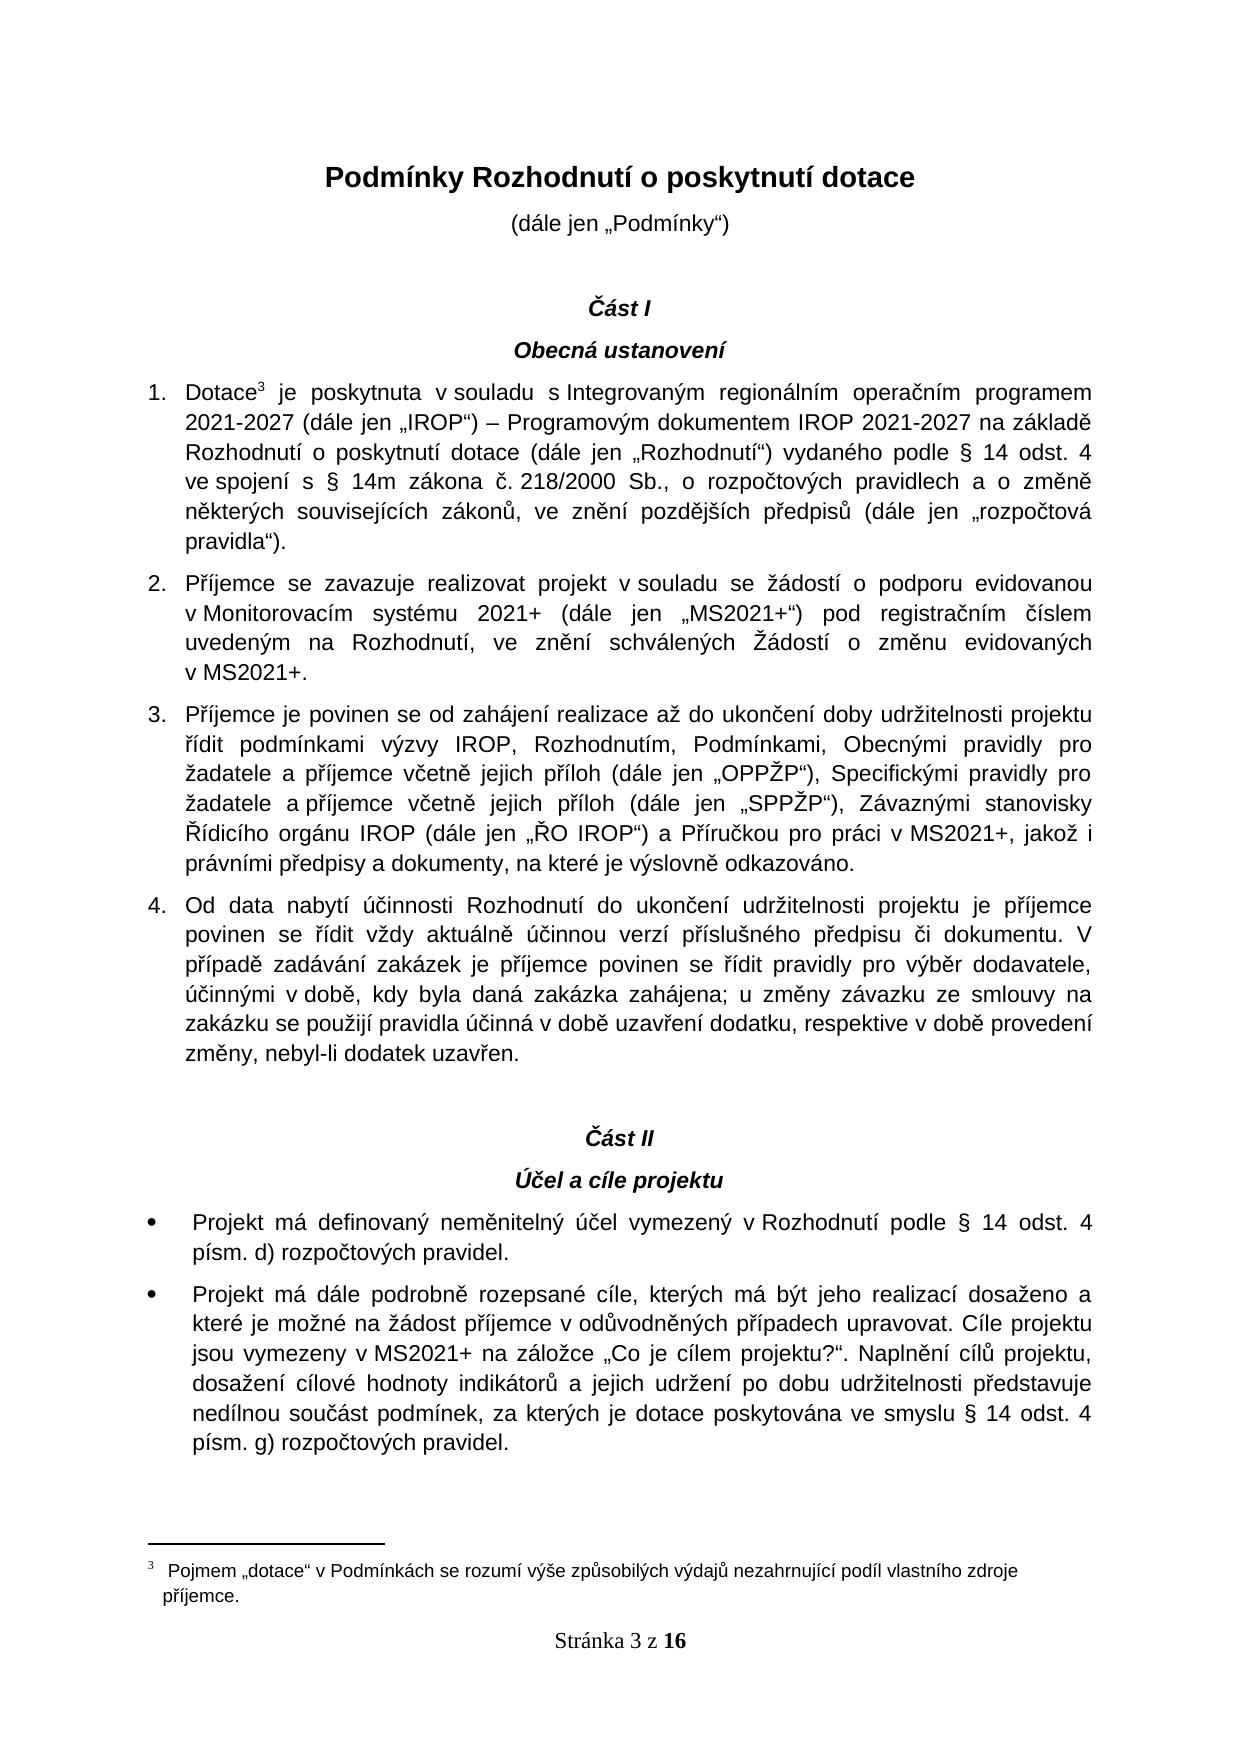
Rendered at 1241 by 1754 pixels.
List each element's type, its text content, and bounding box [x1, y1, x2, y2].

list Projekt má definovaný neměnitelný účel vymezený v Rozhodnutí podle § 14 odst. 4 písm. d) rozpočtových pravidel. [148, 1209, 1093, 1265]
list Příjemce se zavazuje realizovat projekt v souladu se žádostí o podporu evidovanou v Monitorovacím systému 2021+ (dále jen „MS2021+“) pod registračním číslem uvedeným na Rozhodnutí, ve znění schválených Žádostí o změnu evidovaných v MS2021+. [148, 570, 1093, 685]
subtitle Obecná ustanovení [148, 337, 1093, 363]
list Projekt má dále podrobně rozepsané cíle, kterých má být jeho realizací dosaženo a které je možné na žádost příjemce v odůvodněných případech upravovat. Cíle projektu jsou vymezeny v MS2021+ na záložce „Co je cílem projektu?“. Naplnění cílů projektu, dosažení cílové hodnoty indikátorů a jejich udržení po dobu udržitelnosti představuje nedílnou součást podmínek, za kterých je dotace poskytována ve smyslu § 14 odst. 4 písm. g) rozpočtových pravidel. [148, 1281, 1093, 1456]
subtitle Část II [148, 1124, 1093, 1151]
list Dotace je poskytnuta v souladu s Integrovaným regionálním operačním programem 2021-2027 (dále jen „IROP“) – Programovým dokumentem IROP 2021-2027 na základě Rozhodnutí o poskytnutí dotace (dále jen „Rozhodnutí“) vydaného podle § 14 odst. 4 ve spojení s § 14m zákona č. 218/2000 Sb., o rozpočtových pravidlech a o změně některých souvisejících zákonů, ve znění pozdějších předpisů (dále jen „rozpočtová pravidla“). [148, 379, 1093, 554]
text (dále jen „Podmínky“) [148, 210, 1093, 237]
list Od data nabytí účinnosti Rozhodnutí do ukončení udržitelnosti projektu je příjemce povinen se řídit vždy aktuálně účinnou verzí příslušného předpisu či dokumentu. V případě zadávání zakázek je příjemce povinen se řídit pravidly pro výběr dodavatele, účinnými v době, kdy byla daná zakázka zahájena; u změny závazku ze smlouvy na zakázku se použijí pravidla účinná v době uzavření dodatku, respektive v době provedení změny, nebyl-li dodatek uzavřen. [148, 892, 1093, 1066]
text Podmínky Rozhodnutí o poskytnutí dotace [148, 160, 1093, 194]
list Příjemce je povinen se od zahájení realizace až do ukončení doby udržitelnosti projektu řídit podmínkami výzvy IROP, Rozhodnutím, Podmínkami, Obecnými pravidly pro žadatele a příjemce včetně jejich příloh (dále jen „OPPŽP“), Specifickými pravidly pro žadatele a příjemce včetně jejich příloh (dále jen „SPPŽP“), Závaznými stanovisky Řídicího orgánu IROP (dále jen „ŘO IROP“) a Příručkou pro práci v MS2021+, jakož i právními předpisy a dokumenty, na které je výslovně odkazováno. [148, 701, 1093, 876]
subtitle Část I [148, 295, 1093, 321]
text Účel a cíle projektu [148, 1167, 1093, 1193]
